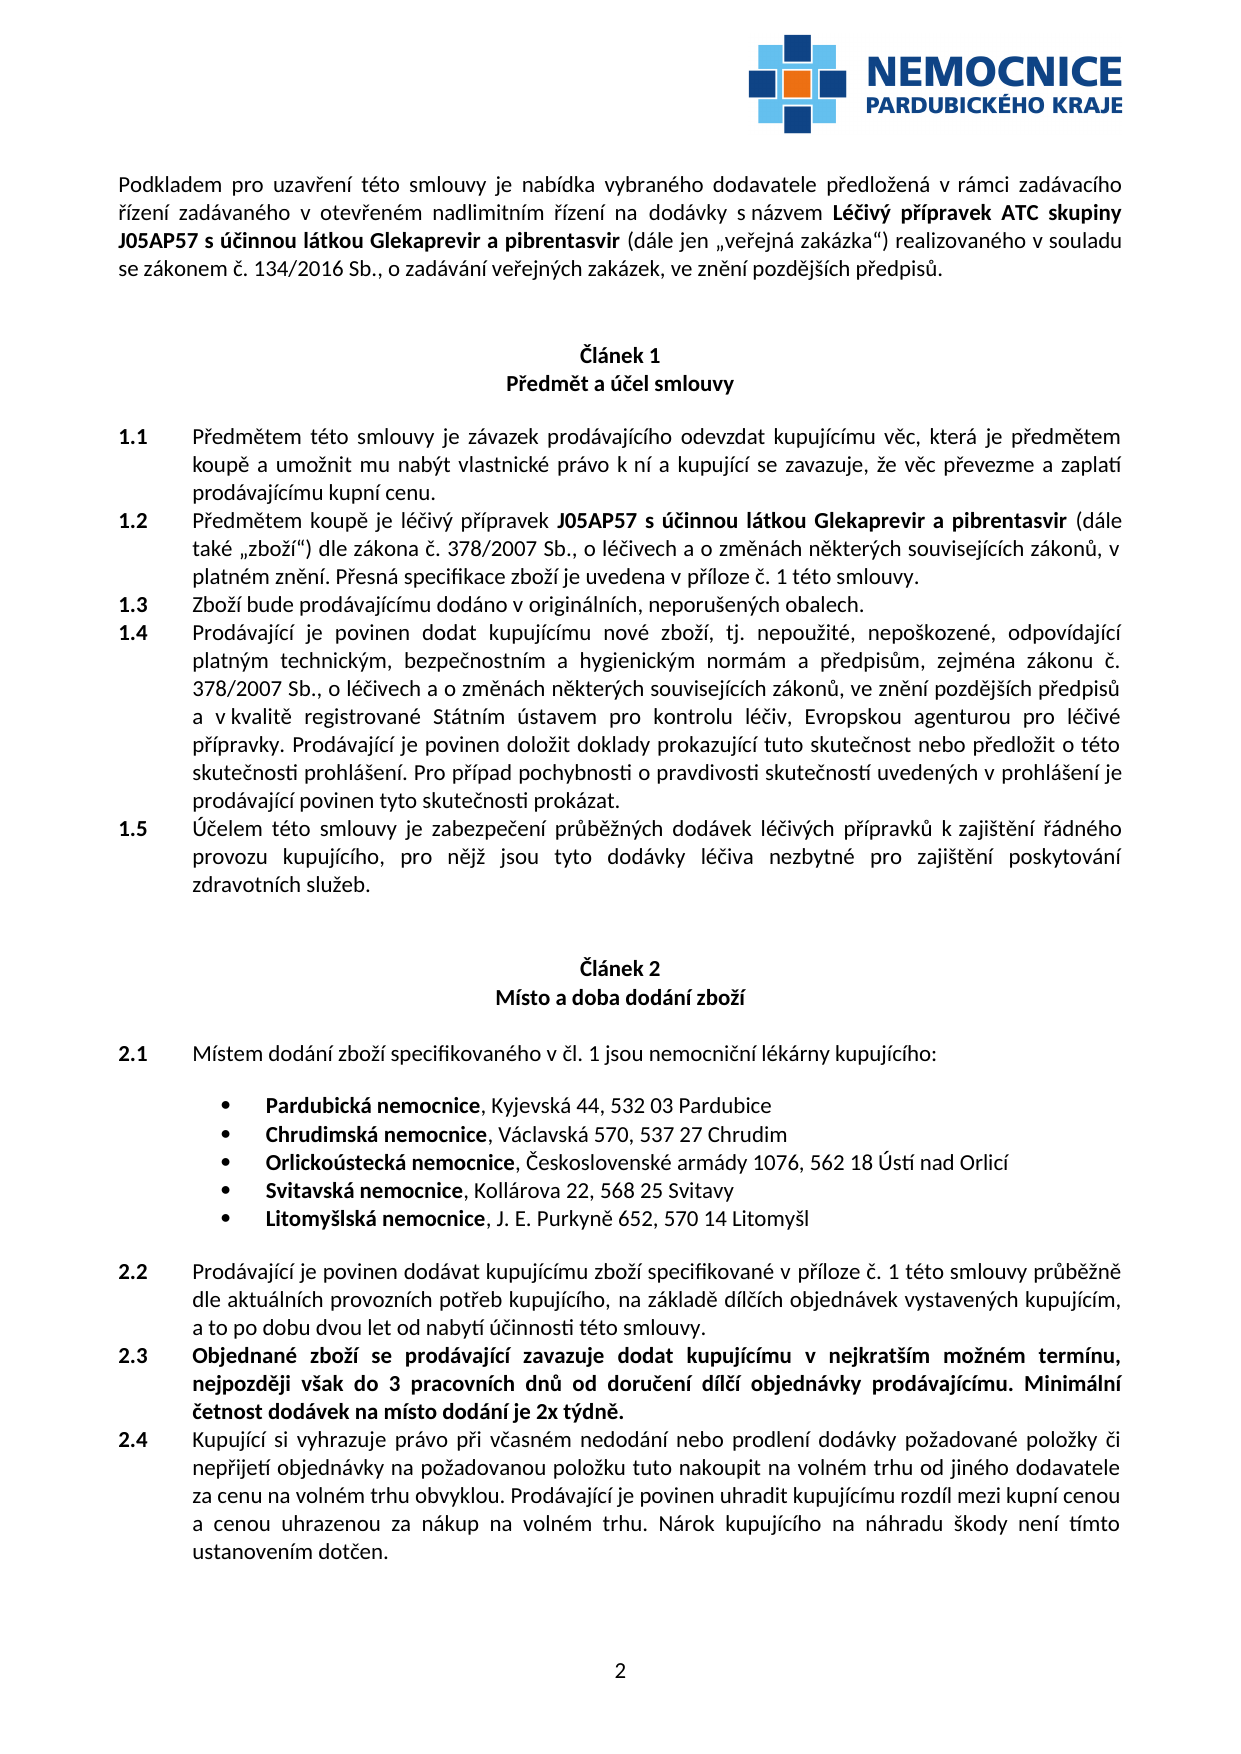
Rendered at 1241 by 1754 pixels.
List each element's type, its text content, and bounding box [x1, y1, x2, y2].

text Článek 1 [118, 341, 1122, 369]
text 2.1 Místem dodání zboží specifikovaného v čl. 1 jsou nemocniční lékárny kupujícího: [118, 1039, 1122, 1067]
picture [747, 33, 1123, 135]
text Podkladem pro uzavření této smlouvy je nabídka vybraného dodavatele předložená v rámci zadávacího řízení zadávaného v otevřeném nadlimitním řízení na dodávky s názvem Léčivý přípravek ATC skupiny J05AP57 s účinnou látkou Glekaprevir a pibrentasvir (dále jen „veřejná zakázka“) realizovaného v souladu se zákonem č. 134/2016 Sb., o zadávání veřejných zakázek, ve znění pozdějších předpisů. [118, 171, 1122, 283]
text Článek 2 [118, 954, 1122, 983]
list Pardubická nemocnice, Kyjevská 44, 532 03 Pardubice [193, 1092, 1122, 1120]
text 2.2 Prodávající je povinen dodávat kupujícímu zboží specifikované v příloze č. 1 této smlouvy průběžně dle aktuálních provozních potřeb kupujícího, na základě dílčích objednávek vystavených kupujícím, a to po dobu dvou let od nabytí účinnosti této smlouvy. [118, 1257, 1122, 1341]
text Místo a doba dodání zboží [118, 983, 1122, 1011]
text 1.5 Účelem této smlouvy je zabezpečení průběžných dodávek léčivých přípravků k zajištění řádného provozu kupujícího, pro nějž jsou tyto dodávky léčiva nezbytné pro zajištění poskytování zdravotních služeb. [118, 814, 1122, 898]
subtitle 1.1 Předmětem této smlouvy je závazek prodávajícího odevzdat kupujícímu věc, která je předmětem koupě a umožnit mu nabýt vlastnické právo k ní a kupující se zavazuje, že věc převezme a zaplatí prodávajícímu kupní cenu. [118, 422, 1122, 506]
list Chrudimská nemocnice, Václavská 570, 537 27 Chrudim [193, 1120, 1122, 1148]
list Svitavská nemocnice, Kollárova 22, 568 25 Svitavy [193, 1176, 1122, 1204]
text 1.2 Předmětem koupě je léčivý přípravek J05AP57 s účinnou látkou Glekaprevir a pibrentasvir (dále také „zboží“) dle zákona č. 378/2007 Sb., o léčivech a o změnách některých souvisejících zákonů, v platném znění. Přesná specifikace zboží je uvedena v příloze č. 1 této smlouvy. [118, 506, 1122, 590]
text 1.3 Zboží bude prodávajícímu dodáno v originálních, neporušených obalech. [118, 590, 1122, 618]
text 1.4 Prodávající je povinen dodat kupujícímu nové zboží, tj. nepoužité, nepoškozené, odpovídající platným technickým, bezpečnostním a hygienickým normám a předpisům, zejména zákonu č. 378/2007 Sb., o léčivech a o změnách některých souvisejících zákonů, ve znění pozdějších předpisů a v kvalitě registrované Státním ústavem pro kontrolu léčiv, Evropskou agenturou pro léčivé přípravky. Prodávající je povinen doložit doklady prokazující tuto skutečnost nebo předložit o této skutečnosti prohlášení. Pro případ pochybnosti o pravdivosti skutečností uvedených v prohlášení je prodávající povinen tyto skutečnosti prokázat. [118, 618, 1122, 814]
text 2.3 Objednané zboží se prodávající zavazuje dodat kupujícímu v nejkratším možném termínu, nejpozději však do 3 pracovních dnů od doručení dílčí objednávky prodávajícímu. Minimální četnost dodávek na místo dodání je 2x týdně. [118, 1341, 1122, 1425]
text 2.4 Kupující si vyhrazuje právo při včasném nedodání nebo prodlení dodávky požadované položky či nepřijetí objednávky na požadovanou položku tuto nakoupit na volném trhu od jiného dodavatele za cenu na volném trhu obvyklou. Prodávající je povinen uhradit kupujícímu rozdíl mezi kupní cenou a cenou uhrazenou za nákup na volném trhu. Nárok kupujícího na náhradu škody není tímto ustanovením dotčen. [118, 1425, 1122, 1565]
list Litomyšlská nemocnice, J. E. Purkyně 652, 570 14 Litomyšl [193, 1204, 1122, 1232]
text Předmět a účel smlouvy [118, 369, 1122, 397]
list Orlickoústecká nemocnice, Československé armády 1076, 562 18 Ústí nad Orlicí [193, 1148, 1122, 1176]
